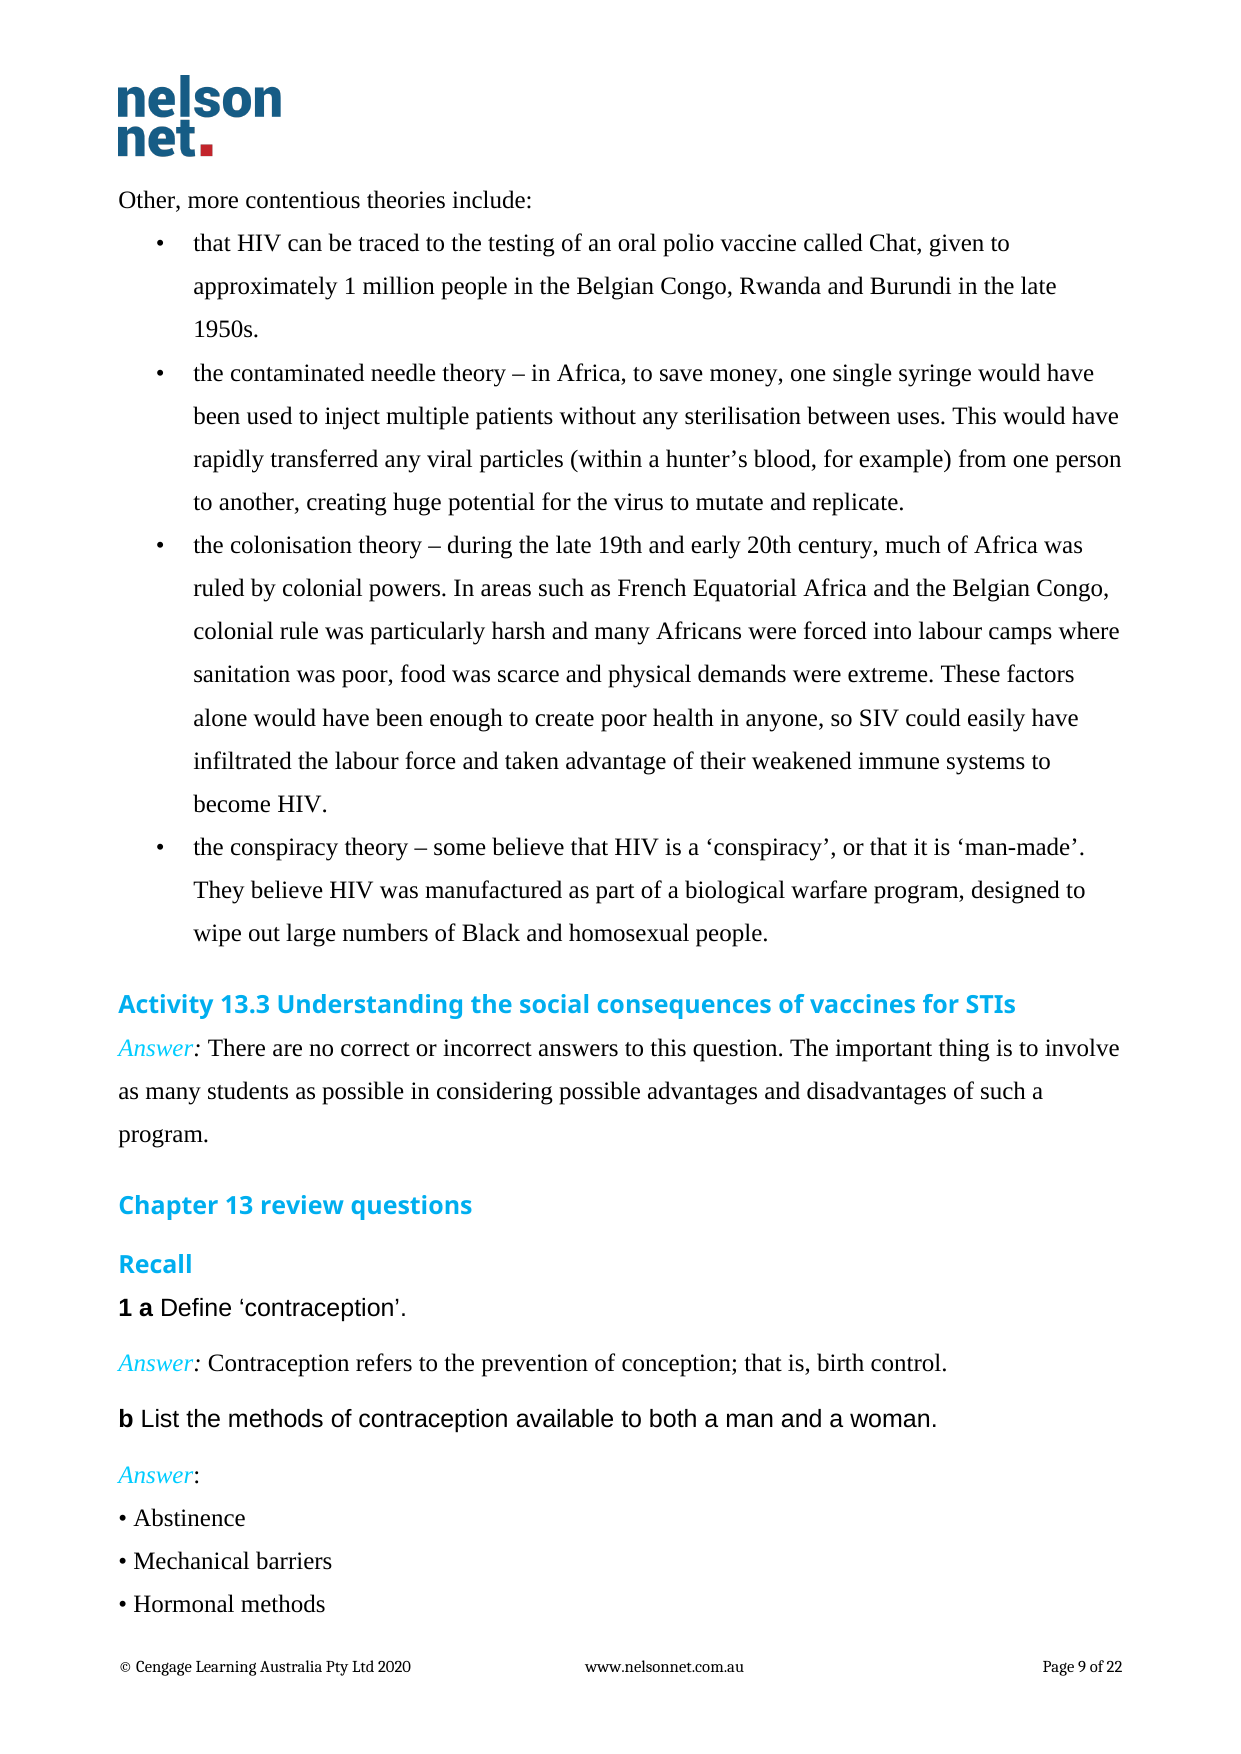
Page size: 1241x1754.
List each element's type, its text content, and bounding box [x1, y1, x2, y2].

text b List the methods of contraception available to both a man and a woman. [118, 1404, 1122, 1433]
text • Abstinence [118, 1503, 1122, 1532]
text • Mechanical barriers [118, 1546, 1122, 1575]
picture [118, 75, 281, 157]
text 1 a Define ‘contraception’. [118, 1293, 1122, 1322]
text Activity 13.3 Understanding the social consequences of vaccines for STIs [118, 986, 1122, 1020]
list the conspiracy theory – some believe that HIV is a ‘conspiracy’, or that it is ‘man-made’. They believe HIV was manufactured as part of a biological warfare program, designed to wipe out large numbers of Black and homosexual people. [156, 832, 1122, 947]
text Answer: [118, 1460, 1122, 1488]
list the colonisation theory – during the late 19th and early 20th century, much of Africa was ruled by colonial powers. In areas such as French Equatorial Africa and the Belgian Congo, colonial rule was particularly harsh and many Africans were forced into labour camps where sanitation was poor, food was scarce and physical demands were extreme. These factors alone would have been enough to create poor health in anyone, so SIV could easily have infiltrated the labour force and taken advantage of their weakened immune systems to become HIV. [156, 530, 1122, 818]
list that HIV can be traced to the testing of an oral polio vaccine called Chat, given to approximately 1 million people in the Belgian Congo, Rwanda and Burundi in the late 1950s. [156, 228, 1122, 343]
list the contaminated needle theory – in Africa, to save money, one single syringe would have been used to inject multiple patients without any sterilisation between uses. This would have rapidly transferred any viral particles (within a hunter’s blood, for example) from one person to another, creating huge potential for the virus to mutate and replicate. [156, 358, 1122, 516]
text • Hormonal methods [118, 1589, 1122, 1618]
text Other, more contentious theories include: [118, 185, 1122, 214]
text Chapter 13 review questions [118, 1187, 1122, 1221]
text Answer: There are no correct or incorrect answers to this question. The important thing is to involve as many students as possible in considering possible advantages and disadvantages of such a program. [118, 1033, 1122, 1148]
text Recall [118, 1246, 1122, 1280]
text Answer: Contraception refers to the prevention of conception; that is, birth control. [118, 1348, 1122, 1377]
